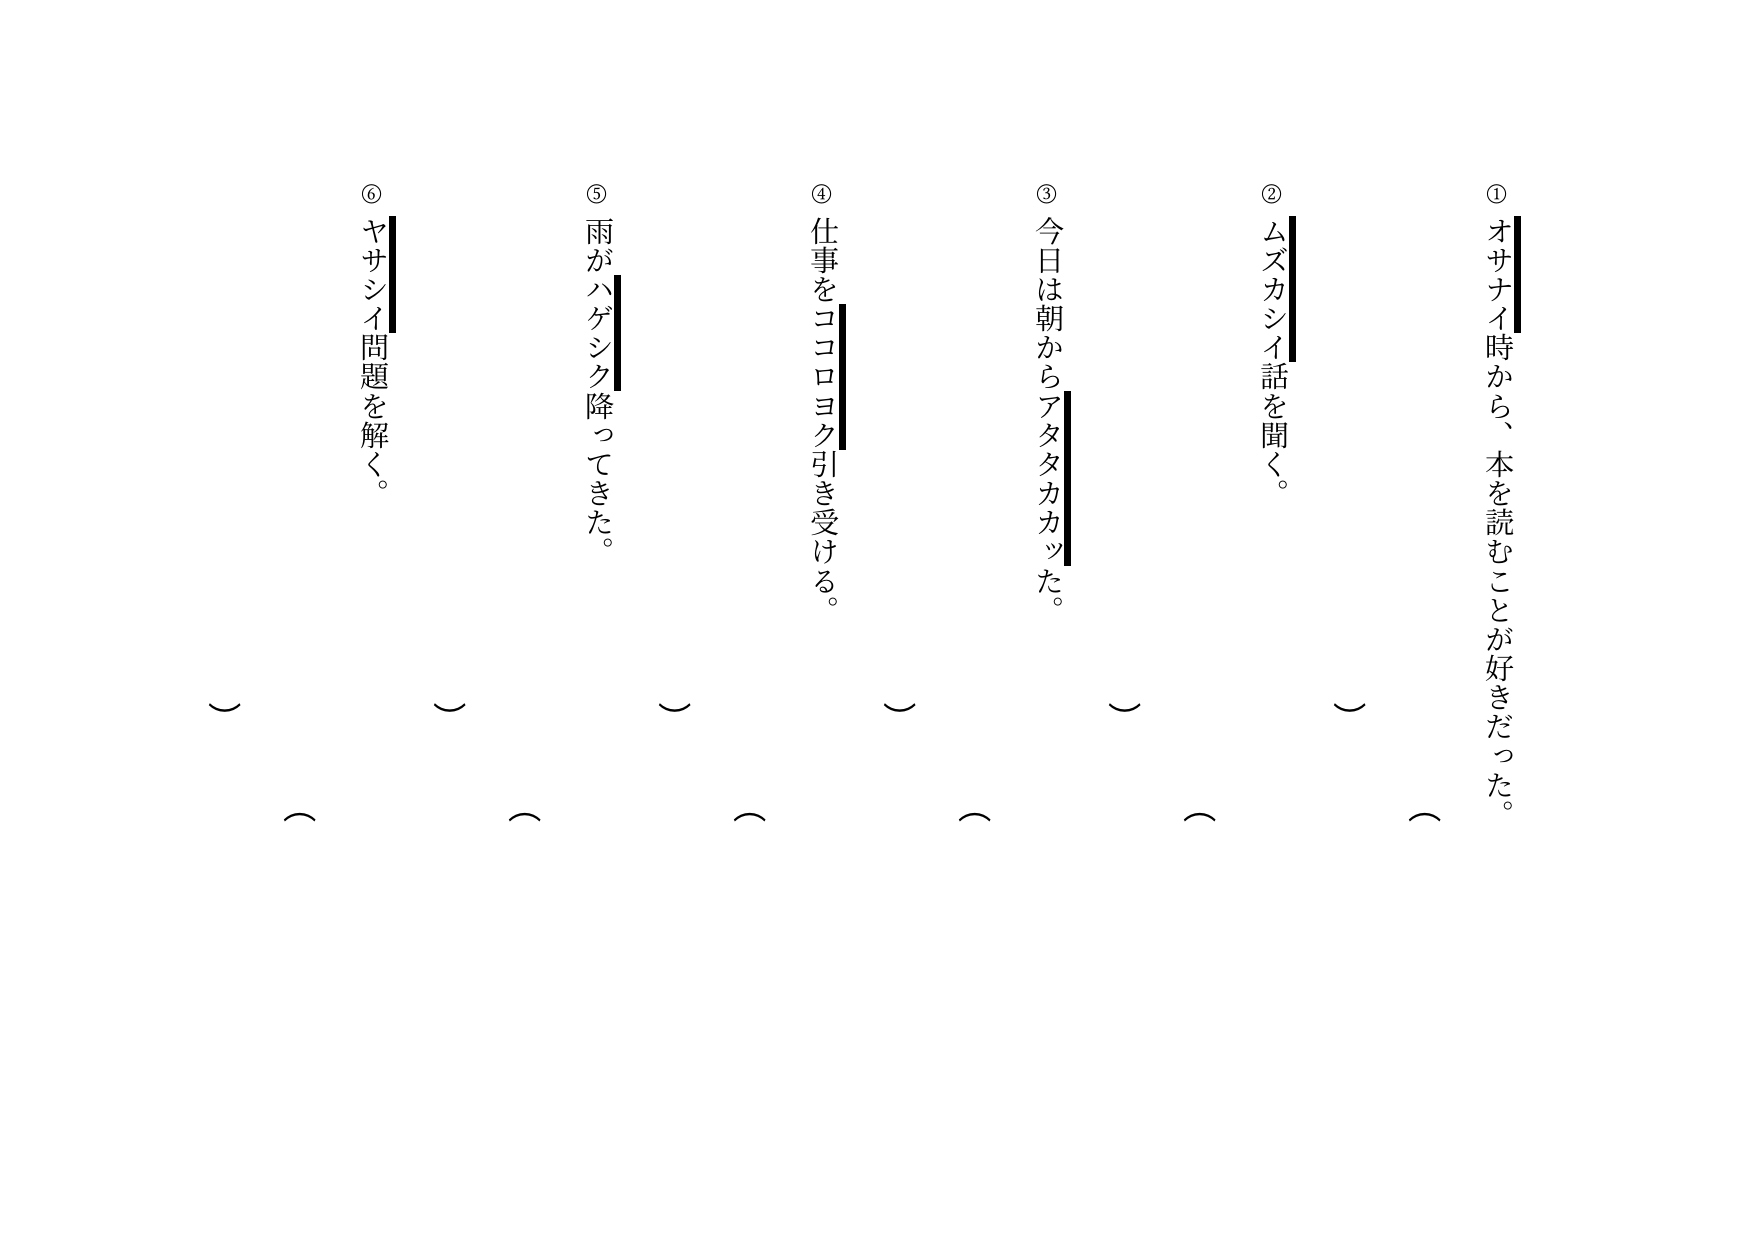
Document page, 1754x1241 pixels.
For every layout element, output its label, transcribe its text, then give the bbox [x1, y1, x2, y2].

text ④仕事をココロヨク引き受ける。 [787, 177, 862, 1063]
text ⑤雨がハゲシク降ってきた。 [562, 177, 637, 1063]
text （ ） [1087, 702, 1237, 1063]
text （ ） [1312, 702, 1462, 1063]
text （ ） [637, 702, 787, 1063]
text （ ） [862, 702, 1012, 1063]
text ③今日は朝からアタタカカッた。 [1012, 177, 1087, 1063]
text （ ） [412, 702, 562, 1063]
text ②ムズカシイ話を聞く。 [1237, 177, 1312, 1063]
text ①オサナイ時から、本を読むことが好きだった。 [1462, 177, 1537, 1063]
text ⑥ヤサシイ問題を解く。 [337, 177, 412, 1063]
text （ ） [187, 702, 337, 1063]
